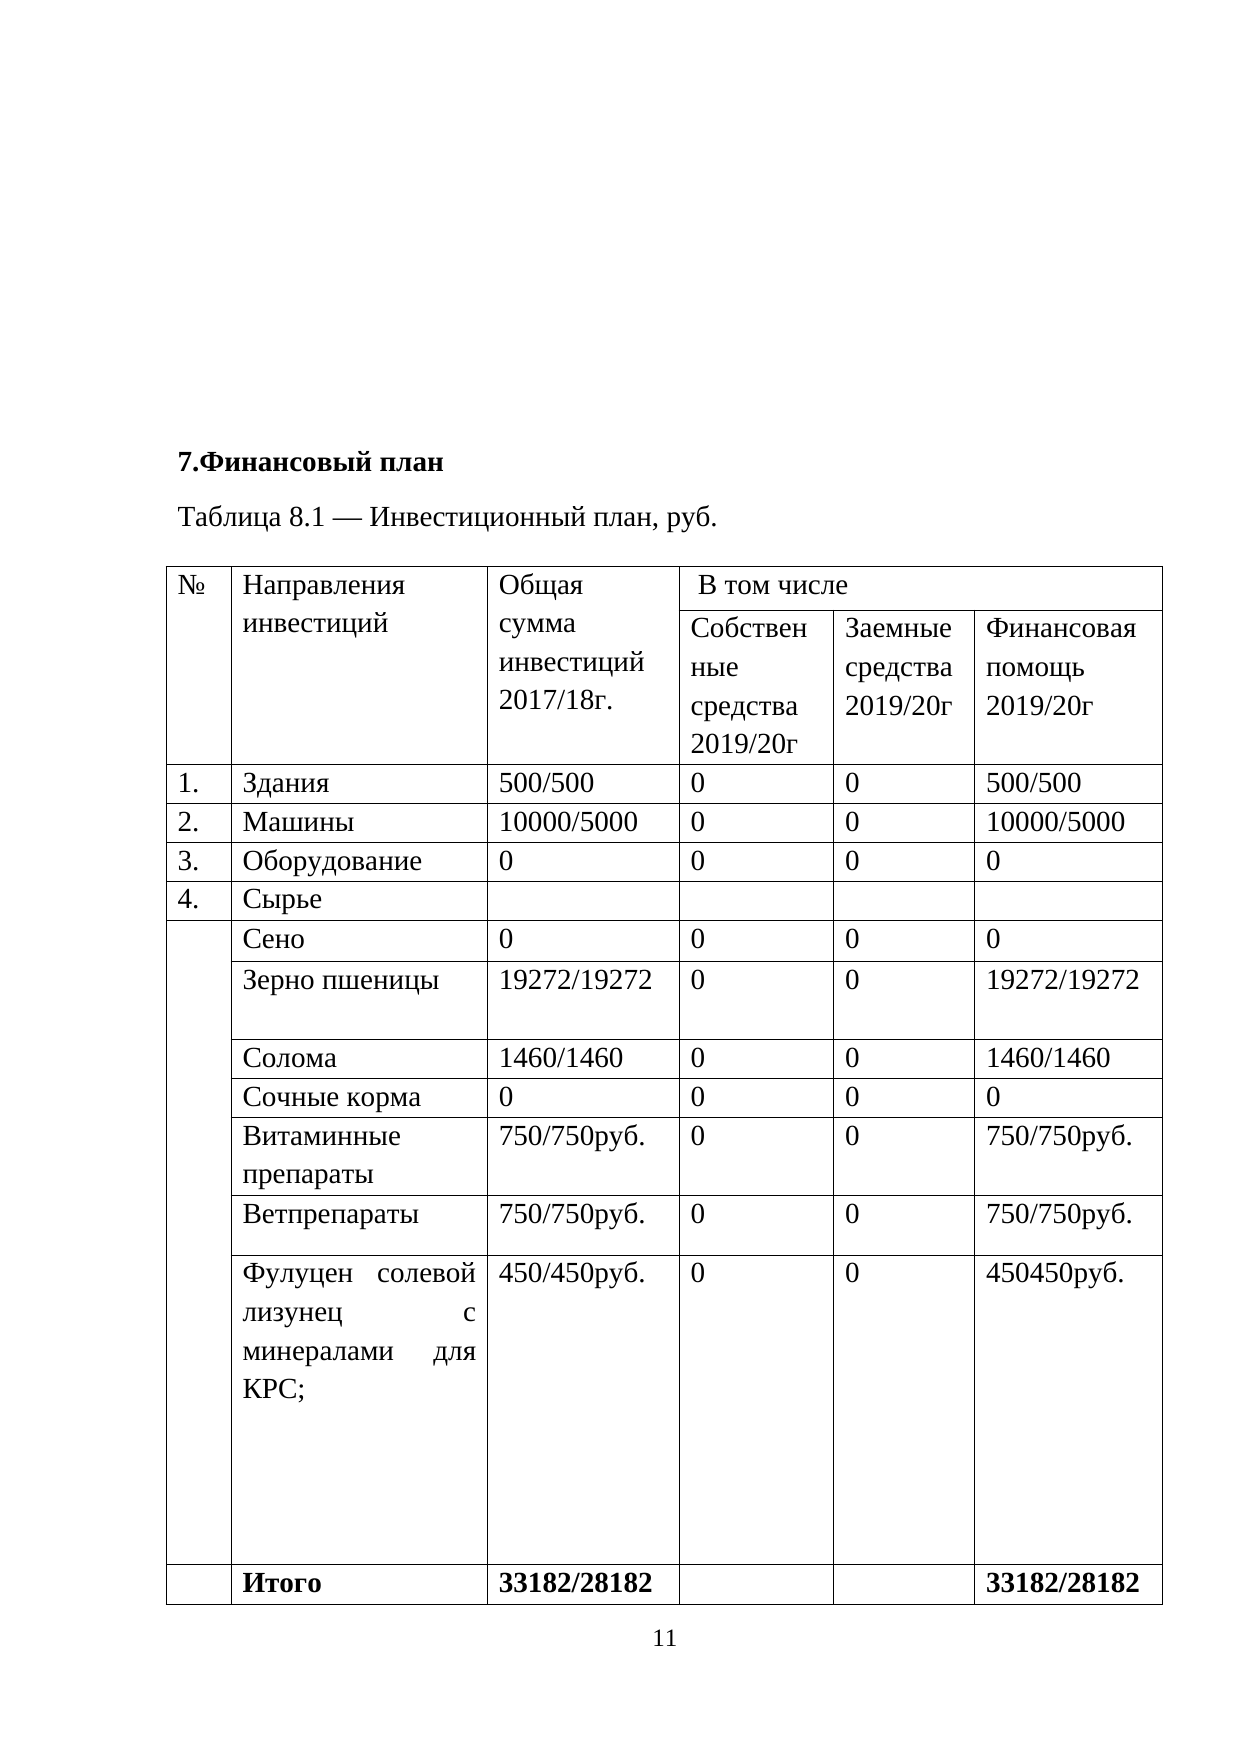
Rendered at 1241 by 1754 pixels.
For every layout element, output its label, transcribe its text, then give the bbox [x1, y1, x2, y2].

table_cell 0 [488, 921, 679, 961]
table_cell 0 [975, 843, 1162, 881]
table_cell [167, 921, 231, 1564]
table_cell 19272/19272 [488, 962, 679, 1039]
table_cell 0 [834, 1196, 974, 1254]
table_cell 1. [167, 765, 231, 803]
table_cell 750/750руб. [488, 1118, 679, 1195]
table_cell 500/500 [975, 765, 1162, 803]
table_cell 0 [834, 962, 974, 1039]
table_cell 0 [680, 1079, 833, 1117]
table_cell 750/750руб. [975, 1118, 1162, 1195]
table_cell 750/750руб. [975, 1196, 1162, 1254]
table_cell 0 [834, 1040, 974, 1078]
table_cell 4. [167, 882, 231, 920]
table_cell 0 [488, 1079, 679, 1117]
table_cell Заемные средства 2019/20г [834, 611, 974, 764]
table_cell 1460/1460 [488, 1040, 679, 1078]
table_cell Здания [232, 765, 487, 803]
table_cell 10000/5000 [975, 804, 1162, 842]
table_cell 450450руб. [975, 1256, 1162, 1564]
table_cell 0 [834, 765, 974, 803]
table_cell 2. [167, 804, 231, 842]
table_cell 0 [680, 962, 833, 1039]
table_header Общая сумма инвестиций 2017/18г. [488, 567, 679, 764]
table_cell 3. [167, 843, 231, 881]
table_cell 0 [975, 921, 1162, 961]
table_cell 0 [834, 921, 974, 961]
table_cell 750/750руб. [488, 1196, 679, 1254]
table_cell Машины [232, 804, 487, 842]
table_cell Фулуцен солевой лизунец с минералами для КРС; [232, 1256, 487, 1564]
table_cell Собственные средства 2019/20г [680, 611, 833, 764]
table_cell [167, 1565, 231, 1603]
table_cell 0 [680, 804, 833, 842]
table_cell 0 [975, 1079, 1162, 1117]
table_cell 500/500 [488, 765, 679, 803]
table_cell 0 [488, 843, 679, 881]
table_cell [975, 882, 1162, 920]
table_cell [488, 882, 679, 920]
table_cell Сырье [232, 882, 487, 920]
table_cell Оборудование [232, 843, 487, 881]
table_cell Зерно пшеницы [232, 962, 487, 1039]
table_cell 0 [834, 1256, 974, 1564]
table_cell 0 [834, 1118, 974, 1195]
table_cell 0 [834, 1079, 974, 1117]
table_cell 0 [834, 804, 974, 842]
table_cell 0 [680, 1256, 833, 1564]
table_cell 19272/19272 [975, 962, 1162, 1039]
table_cell Сочные корма [232, 1079, 487, 1117]
table_cell 0 [680, 1040, 833, 1078]
table_cell 0 [680, 921, 833, 961]
table_cell 0 [680, 1118, 833, 1195]
table_cell Итого [232, 1565, 487, 1603]
text Таблица 8.1 — Инвестиционный план, руб. [177, 499, 1152, 532]
table_header № [167, 567, 231, 764]
table_cell Витаминные препараты [232, 1118, 487, 1195]
table_cell [834, 1565, 974, 1603]
table_cell [680, 1565, 833, 1603]
table_cell 33182/28182 [488, 1565, 679, 1603]
table_cell 10000/5000 [488, 804, 679, 842]
table_cell 0 [680, 1196, 833, 1254]
table_cell Ветпрепараты [232, 1196, 487, 1254]
table_header В том числе [680, 567, 1162, 609]
table_cell 0 [834, 843, 974, 881]
text 7.Финансовый план [177, 444, 1152, 478]
table_header Направления инвестиций [232, 567, 487, 764]
table_cell 1460/1460 [975, 1040, 1162, 1078]
table_cell 0 [680, 765, 833, 803]
table_cell 0 [680, 843, 833, 881]
table_cell Сено [232, 921, 487, 961]
table_cell [680, 882, 833, 920]
table_cell 450/450руб. [488, 1256, 679, 1564]
table_cell Солома [232, 1040, 487, 1078]
table_cell [834, 882, 974, 920]
table_cell 33182/28182 [975, 1565, 1162, 1603]
table_cell Финансовая помощь 2019/20г [975, 611, 1162, 764]
